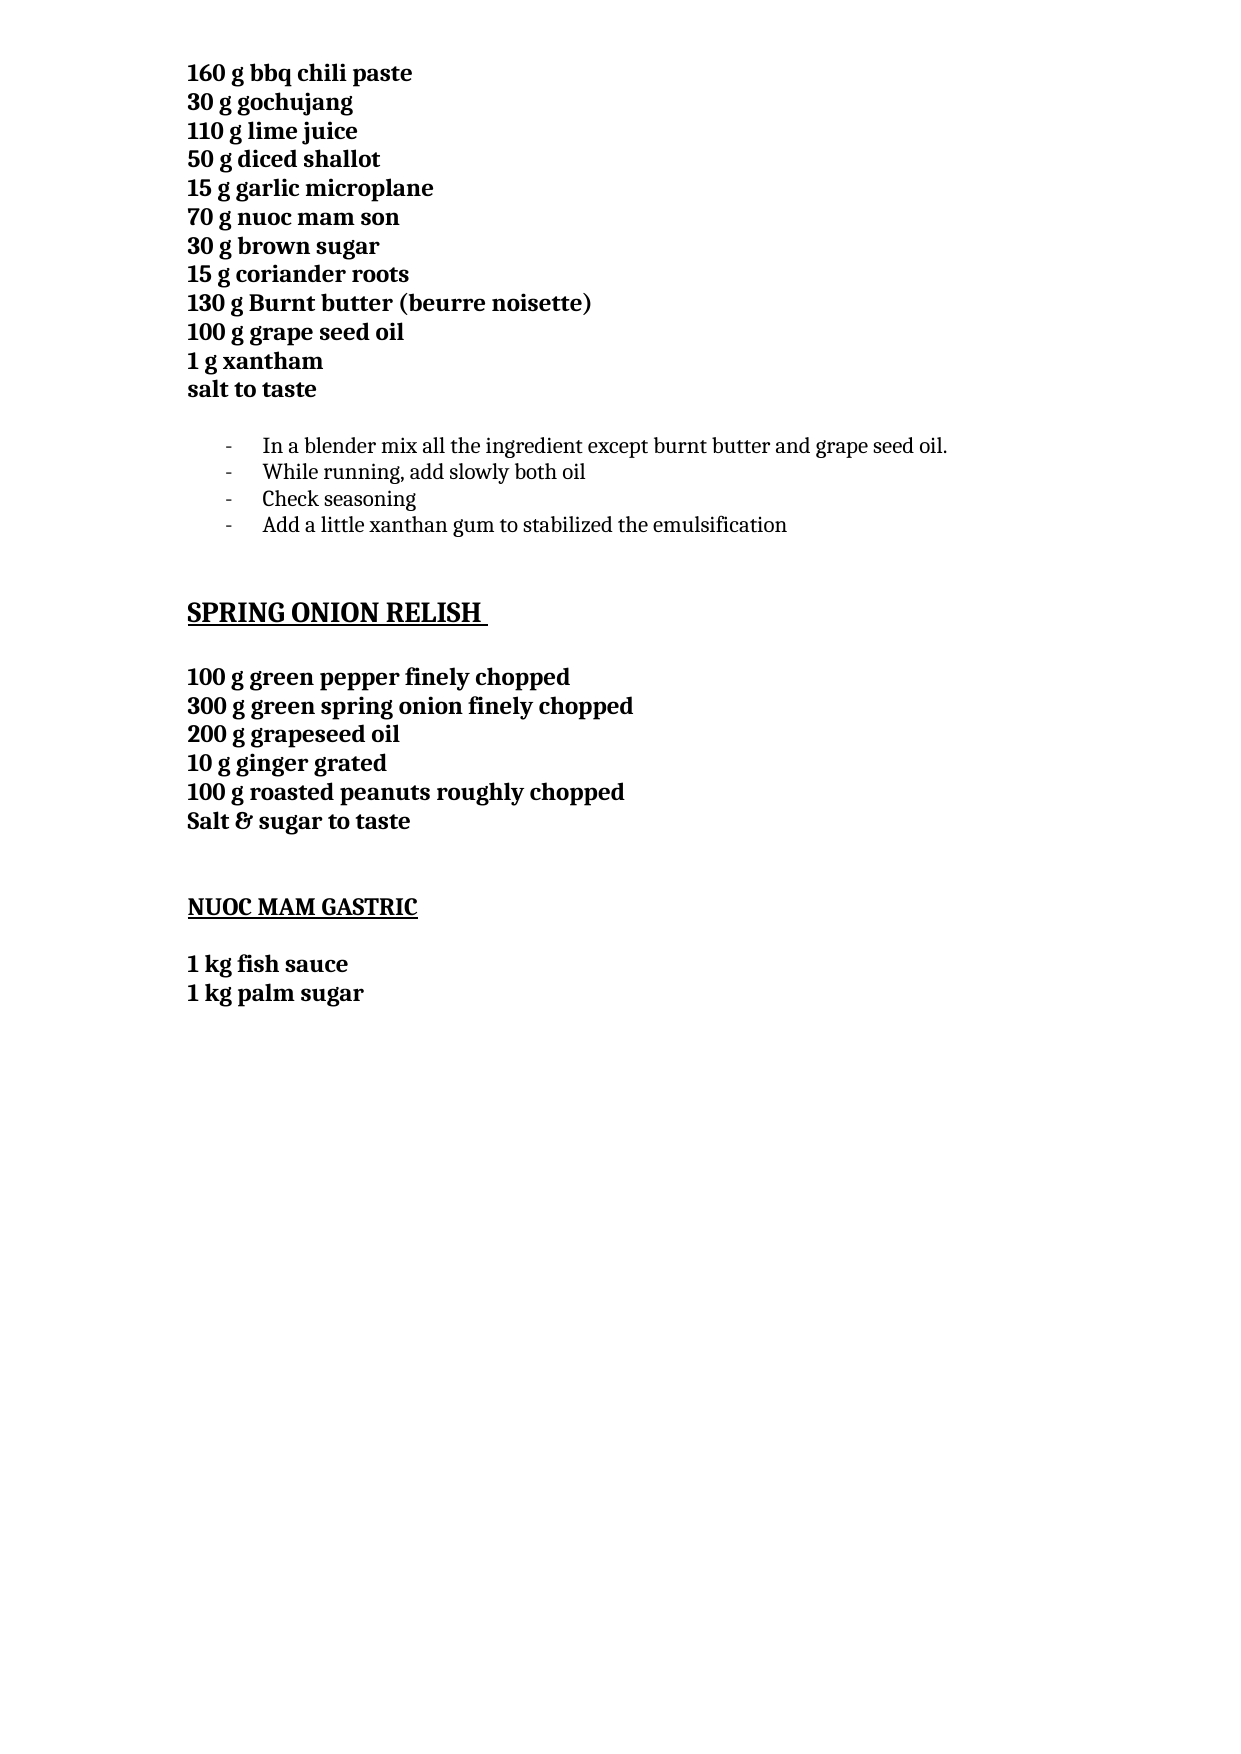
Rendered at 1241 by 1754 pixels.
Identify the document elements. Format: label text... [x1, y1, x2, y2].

text 70 g nuoc mam son [187, 203, 1053, 232]
text Salt & sugar to taste [187, 807, 1053, 835]
text 200 g grapeseed oil [187, 720, 1053, 749]
text 15 g coriander roots [187, 260, 1053, 289]
text 160 g bbq chili paste [187, 59, 1053, 88]
text SPRING ONION RELISH [187, 596, 1053, 629]
text NUOC MAM GASTRIC [187, 893, 1053, 922]
text salt to taste [187, 375, 1053, 404]
text 50 g diced shallot [187, 145, 1053, 174]
text 100 g green pepper finely chopped [187, 663, 1053, 692]
text 30 g brown sugar [187, 232, 1053, 260]
text 110 g lime juice [187, 117, 1053, 145]
text 10 g ginger grated [187, 749, 1053, 778]
text 1 kg fish sauce [187, 950, 1053, 979]
list Add a little xanthan gum to stabilized the emulsification [225, 512, 1053, 538]
text 1 g xantham [187, 347, 1053, 375]
text 1 kg palm sugar [187, 979, 1053, 1008]
text 130 g Burnt butter (beurre noisette) [187, 289, 1053, 318]
text 300 g green spring onion finely chopped [187, 692, 1053, 720]
text 30 g gochujang [187, 88, 1053, 117]
list Check seasoning [225, 486, 1053, 512]
text 15 g garlic microplane [187, 174, 1053, 203]
list In a blender mix all the ingredient except burnt butter and grape seed oil. [225, 433, 1053, 459]
list While running, add slowly both oil [225, 459, 1053, 486]
text 100 g grape seed oil [187, 318, 1053, 347]
text 100 g roasted peanuts roughly chopped [187, 778, 1053, 807]
